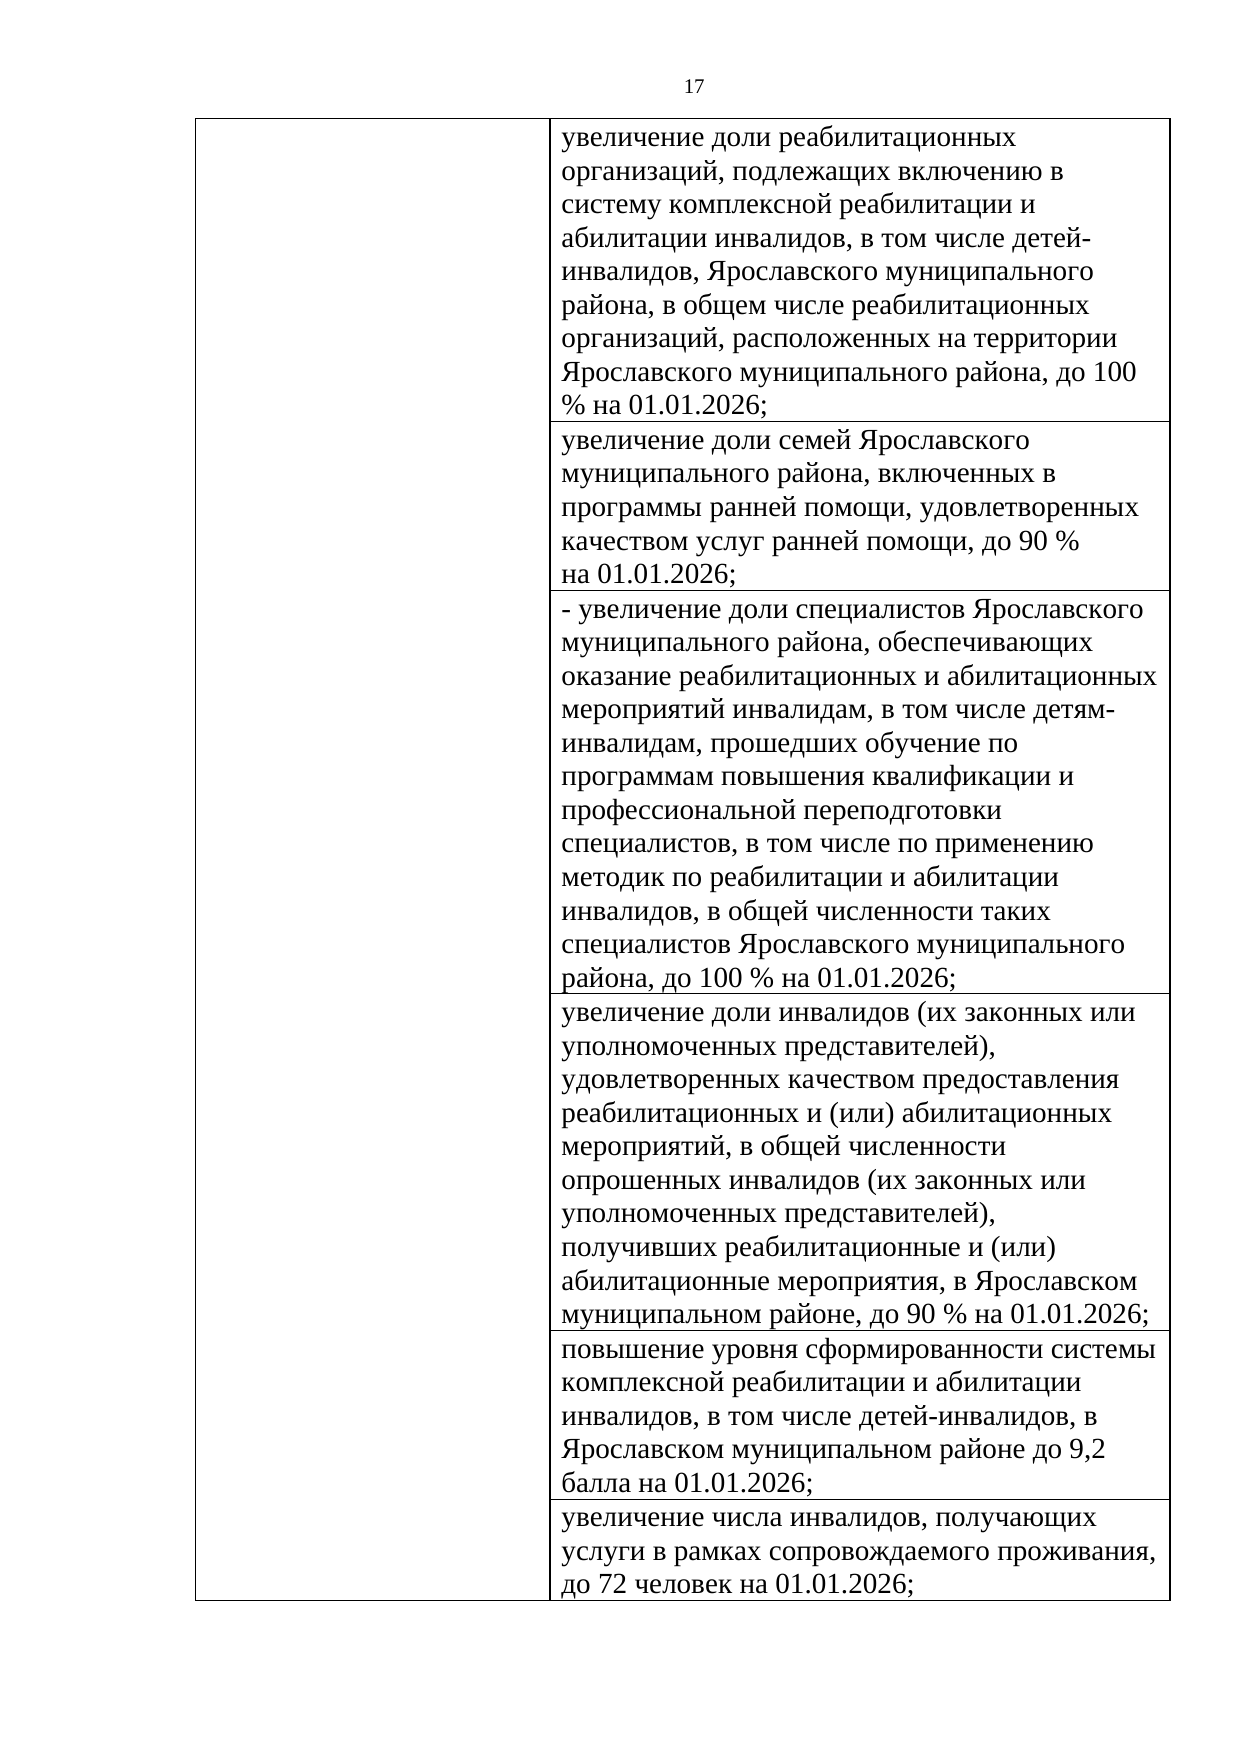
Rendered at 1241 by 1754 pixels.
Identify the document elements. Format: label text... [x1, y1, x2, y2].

table_cell повышение уровня сформированности системы комплексной реабилитации и абилитации инвалидов, в том числе детей-инвалидов, в Ярославском муниципальном районе до 9,2 балла на 01.01.2026; [551, 1331, 1169, 1498]
table_cell увеличение доли реабилитационных организаций, подлежащих включению в систему комплексной реабилитации и абилитации инвалидов, в том числе детей-инвалидов, Ярославского муниципального района, в общем числе реабилитационных организаций, расположенных на территории Ярославского муниципального района, до 100 % на 01.01.2026; [551, 119, 1169, 421]
table_cell увеличение доли инвалидов (их законных или уполномоченных представителей), удовлетворенных качеством предоставления реабилитационных и (или) абилитационных мероприятий, в общей численности опрошенных инвалидов (их законных или уполномоченных представителей), получивших реабилитационные и (или) абилитационные мероприятия, в Ярославском муниципальном районе, до 90 % на 01.01.2026; [551, 994, 1169, 1330]
table_cell увеличение доли семей Ярославского муниципального района, включенных в программы ранней помощи, удовлетворенных качеством услуг ранней помощи, до 90 % на 01.01.2026; [551, 422, 1169, 590]
table_cell - увеличение доли специалистов Ярославского муниципального района, обеспечивающих оказание реабилитационных и абилитационных мероприятий инвалидам, в том числе детям-инвалидам, прошедших обучение по программам повышения квалификации и профессиональной переподготовки специалистов, в том числе по применению методик по реабилитации и абилитации инвалидов, в общей численности таких специалистов Ярославского муниципального района, до 100 % на 01.01.2026; [551, 591, 1169, 993]
table_cell увеличение числа инвалидов, получающих услуги в рамках сопровождаемого проживания, до 72 человек на 01.01.2026; [551, 1500, 1169, 1600]
